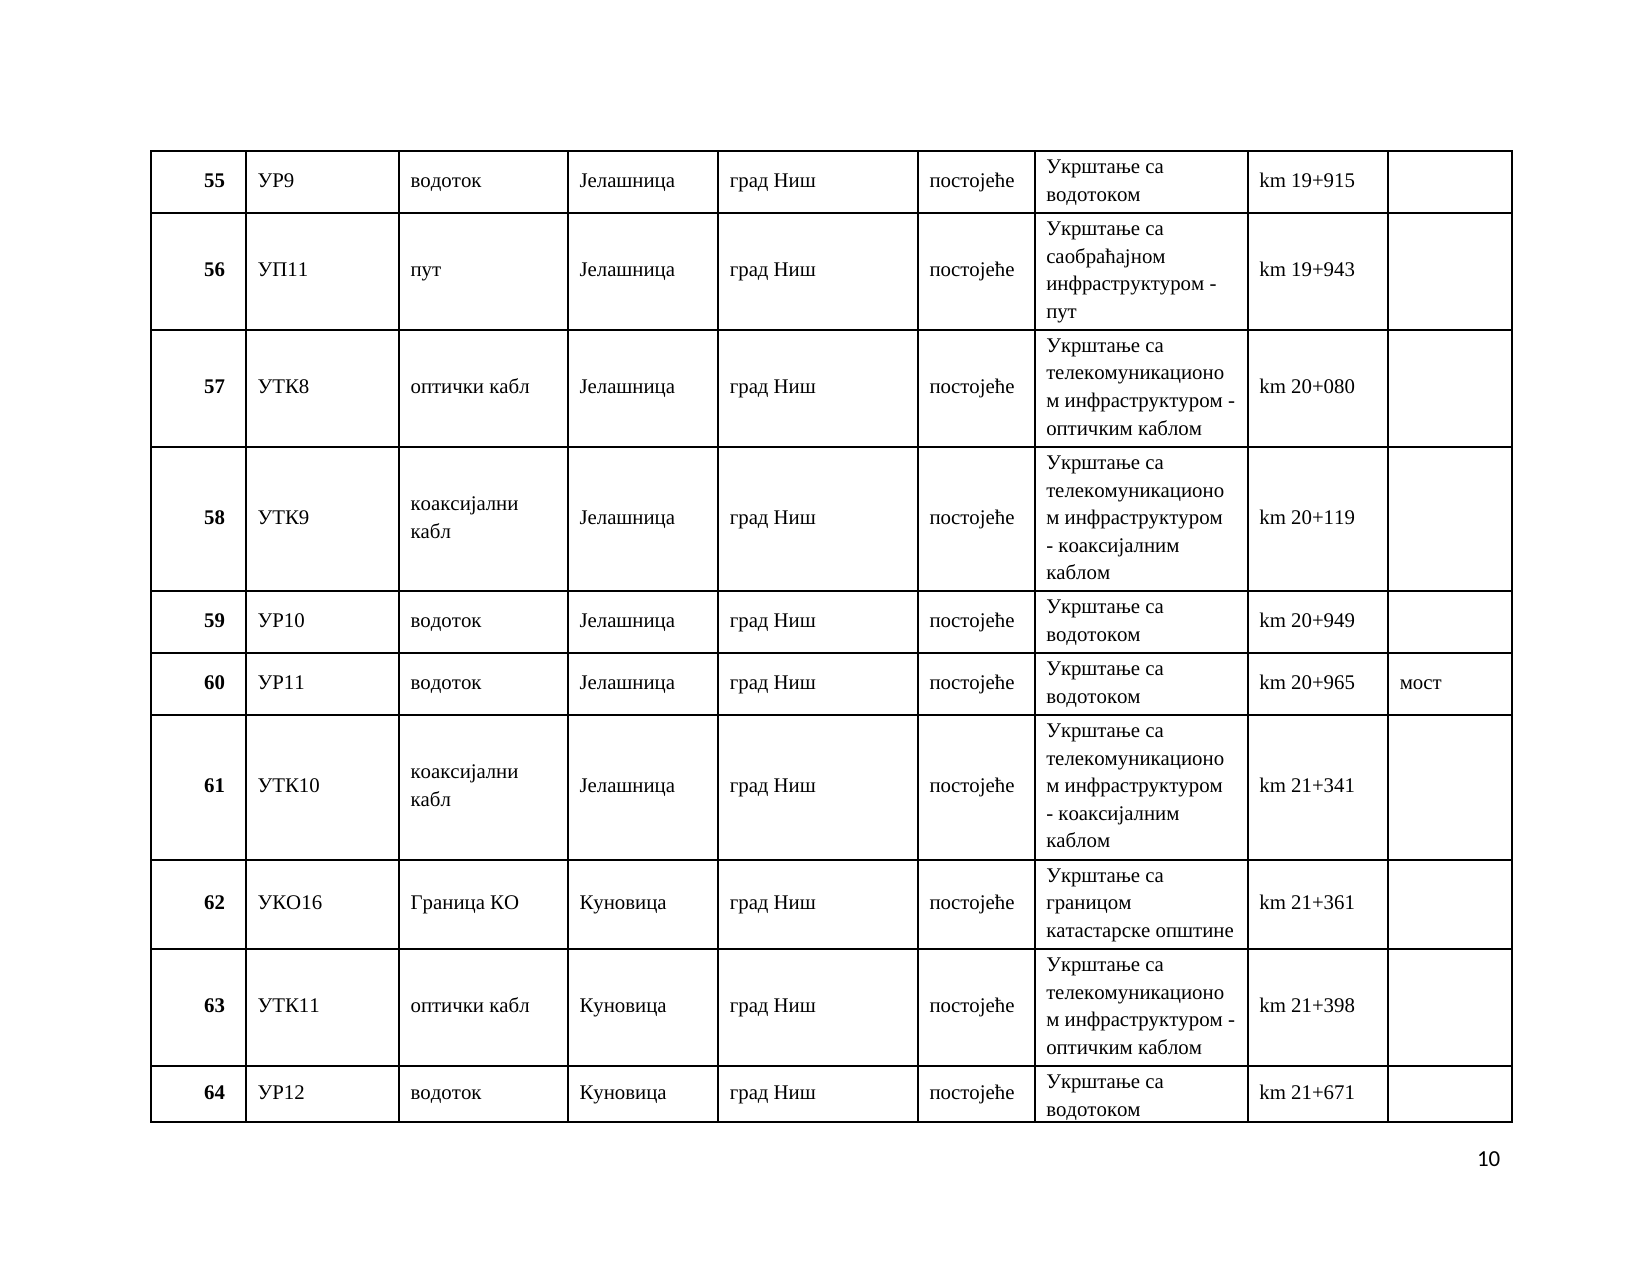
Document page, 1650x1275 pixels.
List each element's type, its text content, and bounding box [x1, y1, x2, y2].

table_cell Укрштање са водотоком [1036, 654, 1247, 714]
table_cell [1389, 331, 1511, 446]
table_cell [1389, 716, 1511, 858]
table_cell km 19+943 [1249, 214, 1387, 329]
table_cell град Ниш [719, 716, 917, 858]
table_cell 56 [152, 214, 245, 329]
table_cell постојеће [919, 716, 1034, 858]
table_cell постојеће [919, 331, 1034, 446]
table_cell УР12 [247, 1067, 398, 1121]
table_cell [1389, 950, 1511, 1065]
table_cell 62 [152, 861, 245, 948]
table_cell km 21+361 [1249, 861, 1387, 948]
table_cell водоток [400, 1067, 567, 1121]
table_cell 64 [152, 1067, 245, 1121]
table_cell коаксијални кабл [400, 448, 567, 590]
table_cell km 19+915 [1249, 152, 1387, 212]
table_cell [1389, 861, 1511, 948]
table_cell оптички кабл [400, 950, 567, 1065]
table_cell km 20+119 [1249, 448, 1387, 590]
table_cell Укрштање са водотоком [1036, 592, 1247, 652]
table_cell УП11 [247, 214, 398, 329]
table_cell Јелашница [569, 152, 717, 212]
table_cell постојеће [919, 214, 1034, 329]
table_cell постојеће [919, 950, 1034, 1065]
table_cell Укрштање са телекомуникационом инфраструктуром - оптичким каблом [1036, 331, 1247, 446]
table_cell 60 [152, 654, 245, 714]
table_cell [1389, 214, 1511, 329]
table_cell km 21+398 [1249, 950, 1387, 1065]
table_cell Куновица [569, 861, 717, 948]
table_cell Куновица [569, 950, 717, 1065]
table_cell УКО16 [247, 861, 398, 948]
table_cell km 20+949 [1249, 592, 1387, 652]
table_cell град Ниш [719, 152, 917, 212]
table_cell Укрштање са водотоком [1036, 152, 1247, 212]
table_cell коаксијални кабл [400, 716, 567, 858]
table_cell водоток [400, 592, 567, 652]
table_cell град Ниш [719, 592, 917, 652]
table_cell km 20+965 [1249, 654, 1387, 714]
table_cell [1389, 448, 1511, 590]
table_cell УТК9 [247, 448, 398, 590]
table_cell Укрштање са границом катастарске општине [1036, 861, 1247, 948]
table_cell УР10 [247, 592, 398, 652]
table_cell пут [400, 214, 567, 329]
table_cell водоток [400, 654, 567, 714]
table_cell Јелашница [569, 654, 717, 714]
table_cell Укрштање са телекомуникационом инфраструктуром - коаксијалним каблом [1036, 716, 1247, 858]
table_cell град Ниш [719, 448, 917, 590]
table_cell постојеће [919, 1067, 1034, 1121]
table_cell 59 [152, 592, 245, 652]
table_cell 61 [152, 716, 245, 858]
table_cell град Ниш [719, 214, 917, 329]
table_cell Укрштање са телекомуникационом инфраструктуром - оптичким каблом [1036, 950, 1247, 1065]
table_cell Укрштање са телекомуникационом инфраструктуром - коаксијалним каблом [1036, 448, 1247, 590]
table_cell град Ниш [719, 861, 917, 948]
table_cell Граница КО [400, 861, 567, 948]
table_cell [1389, 1067, 1511, 1121]
table_cell постојеће [919, 448, 1034, 590]
table_cell УТК8 [247, 331, 398, 446]
table_cell km 21+341 [1249, 716, 1387, 858]
table_cell постојеће [919, 152, 1034, 212]
table_cell постојеће [919, 592, 1034, 652]
table_cell km 21+671 [1249, 1067, 1387, 1121]
table_cell УТК10 [247, 716, 398, 858]
table_cell Јелашница [569, 448, 717, 590]
table_cell постојеће [919, 861, 1034, 948]
table_cell km 20+080 [1249, 331, 1387, 446]
table_cell постојеће [919, 654, 1034, 714]
table_cell град Ниш [719, 950, 917, 1065]
table_cell оптички кабл [400, 331, 567, 446]
table_cell 63 [152, 950, 245, 1065]
table_cell Куновица [569, 1067, 717, 1121]
table_cell УР11 [247, 654, 398, 714]
table_cell Јелашница [569, 716, 717, 858]
table_cell [1389, 152, 1511, 212]
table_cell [1036, 1067, 1247, 1121]
table_cell 58 [152, 448, 245, 590]
table_cell Укрштање са саобраћајном инфраструктуром - пут [1036, 214, 1247, 329]
table_cell Јелашница [569, 592, 717, 652]
table_cell град Ниш [719, 654, 917, 714]
table_cell град Ниш [719, 331, 917, 446]
table_cell УР9 [247, 152, 398, 212]
table_cell Јелашница [569, 331, 717, 446]
table_cell УТК11 [247, 950, 398, 1065]
table_cell 57 [152, 331, 245, 446]
table_cell 55 [152, 152, 245, 212]
table_cell водоток [400, 152, 567, 212]
table_cell град Ниш [719, 1067, 917, 1121]
table_cell мост [1389, 654, 1511, 714]
table_cell [1389, 592, 1511, 652]
table_cell Јелашница [569, 214, 717, 329]
